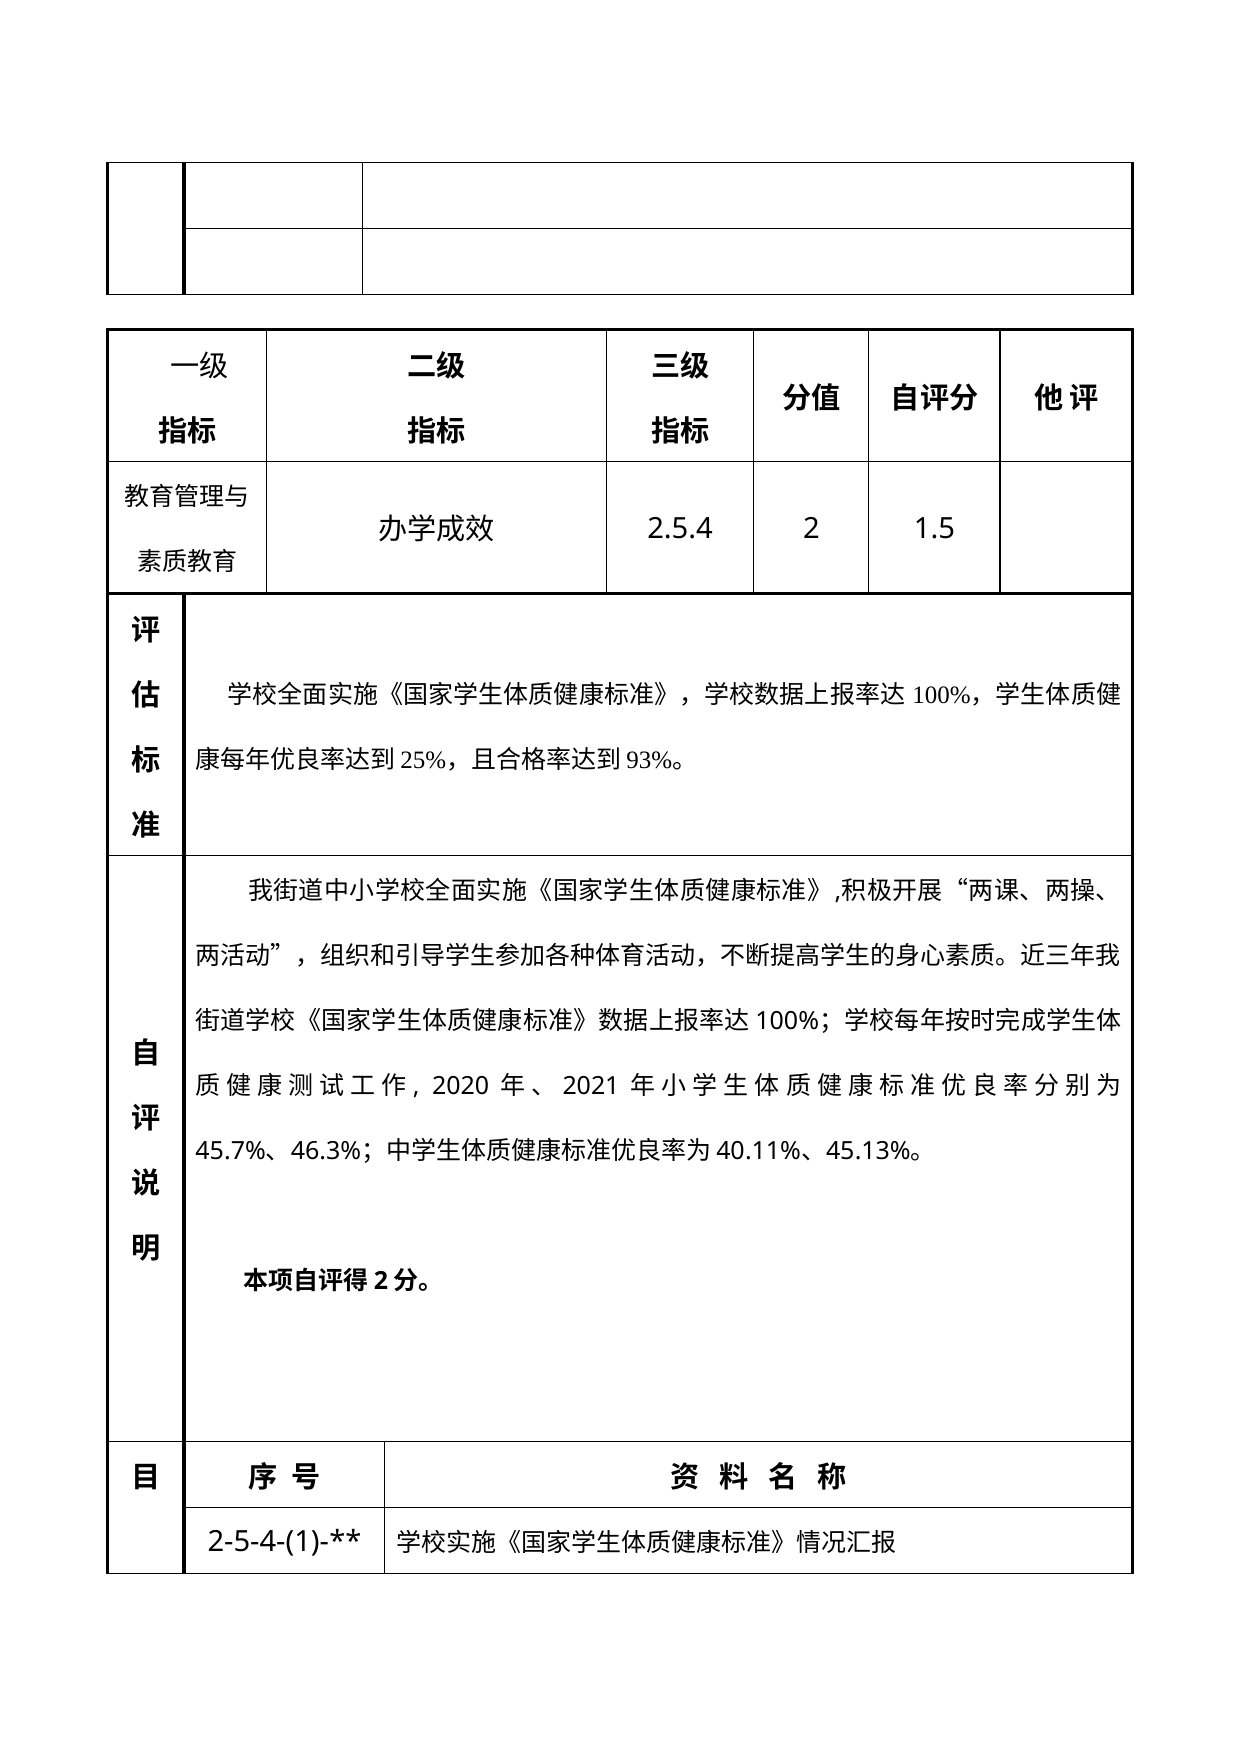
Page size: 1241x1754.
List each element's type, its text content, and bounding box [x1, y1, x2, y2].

table_header 一级 指标 [109, 331, 266, 461]
table_cell 目 录 [109, 1442, 182, 1573]
table_cell [363, 163, 1131, 228]
table_cell 评 估 标 准 [109, 595, 182, 855]
table_cell [186, 163, 362, 228]
table_cell [363, 229, 1131, 294]
table_header 自评分 [869, 331, 999, 461]
table_header 三级 指标 [607, 331, 753, 461]
table_cell 办学成效 [267, 462, 606, 592]
table_cell [1001, 462, 1131, 592]
table_header 分值 [754, 331, 868, 461]
table_cell 资 料 名 称 [385, 1442, 1131, 1507]
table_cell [385, 1508, 1131, 1573]
table_cell [186, 229, 362, 294]
table_cell 2 [754, 462, 868, 592]
table_cell 我街道中小学校全面实施《国家学生体质健康标准》,积极开展“两课、两操、两活动”，组织和引导学生参加各种体育活动，不断提高学生的身心素质。近三年我街道学校《国家学生体质健康标准》数据上报率达100%；学校每年按时完成学生体质健康测试工作, 2020年、2021年小学生体质健康标准优良率分别为45.7%、46.3%；中学生体质健康标准优良率为40.11%、45.13%。 本项自评得2分。 [186, 856, 1131, 1441]
table_header 二级 指标 [267, 331, 606, 461]
table_header 他 评 [1001, 331, 1131, 461]
table_cell 教育管理与素质教育 [109, 462, 266, 592]
table_cell 1.5 [869, 462, 999, 592]
table_cell 学校全面实施《国家学生体质健康标准》，学校数据上报率达100%，学生体质健康每年优良率达到25%，且合格率达到93%。 [186, 595, 1131, 855]
table_cell 2.5.4 [607, 462, 753, 592]
table_cell 2-5-4-(1)-① [186, 1508, 384, 1573]
table_cell 序 号 [186, 1442, 384, 1507]
table_cell 自 评 说 明 [109, 856, 182, 1441]
